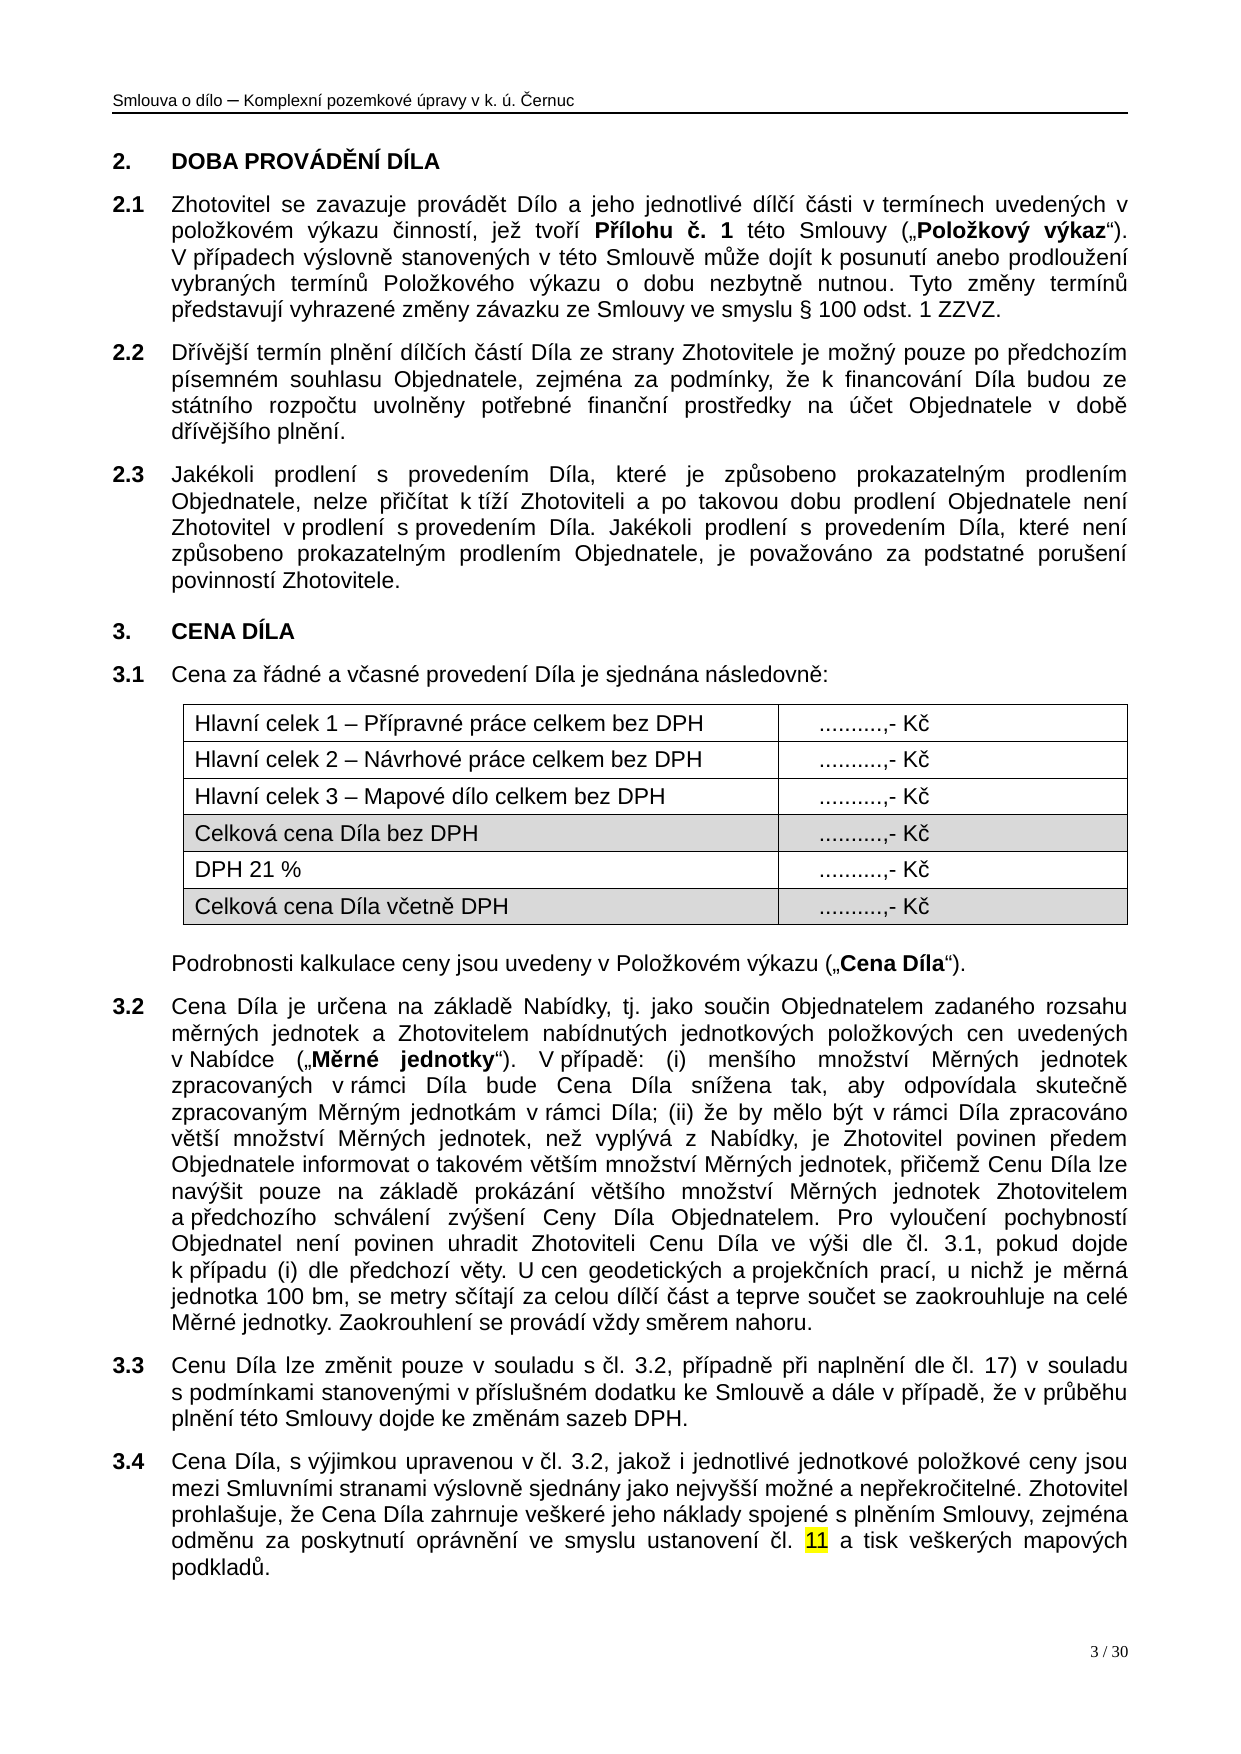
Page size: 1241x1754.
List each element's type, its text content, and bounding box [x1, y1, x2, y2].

text Zhotovitel se zavazuje provádět Dílo a jeho jednotlivé dílčí části v termínech uvedených v položkovém výkazu činností, jež tvoří Přílohu č. 1 této Smlouvy („Položkový výkaz“). V případech výslovně stanovených v této Smlouvě může dojít k posunutí anebo prodloužení vybraných termínů Položkového výkazu o dobu nezbytně nutnou. Tyto změny termínů představují vyhrazené změny závazku ze Smlouvy ve smyslu § 100 odst. 1 ZZVZ. [112, 191, 1128, 322]
table_cell DPH 21 % [184, 852, 778, 887]
table_cell ..........,- Kč [779, 742, 1127, 777]
table_header Hlavní celek 1 – Přípravné práce celkem bez DPH [184, 705, 778, 741]
text Cenu Díla lze změnit pouze v souladu s čl. 3.2, případně při naplnění dle čl. 17) v souladu s podmínkami stanovenými v příslušném dodatku ke Smlouvě a dále v případě, že v průběhu plnění této Smlouvy dojde ke změnám sazeb DPH. [112, 1352, 1128, 1431]
table_cell Celková cena Díla bez DPH [184, 815, 778, 851]
table_cell ..........,- Kč [779, 889, 1127, 924]
text Dřívější termín plnění dílčích částí Díla ze strany Zhotovitele je možný pouze po předchozím písemném souhlasu Objednatele, zejména za podmínky, že k financování Díla budou ze státního rozpočtu uvolněny potřebné finanční prostředky na účet Objednatele v době dřívějšího plnění. [112, 339, 1128, 444]
text Doba PROVÁDĚNÍ díla [112, 148, 1128, 174]
table_header ..........,- Kč [779, 705, 1127, 741]
text Cena Díla, s výjimkou upravenou v čl. 3.2, jakož i jednotlivé jednotkové položkové ceny jsou mezi Smluvními stranami výslovně sjednány jako nejvyšší možné a nepřekročitelné. Zhotovitel prohlašuje, že Cena Díla zahrnuje veškeré jeho náklady spojené s plněním Smlouvy, zejména odměnu za poskytnutí oprávnění ve smyslu ustanovení čl. 11 a tisk veškerých mapových podkladů. [112, 1448, 1128, 1580]
text Cena díla [112, 618, 1128, 644]
table_cell Celková cena Díla včetně DPH [184, 889, 778, 924]
table_cell ..........,- Kč [779, 852, 1127, 887]
list Podrobnosti kalkulace ceny jsou uvedeny v Položkovém výkazu („Cena Díla“). [171, 950, 1128, 976]
text Jakékoli prodlení s provedením Díla, které je způsobeno prokazatelným prodlením Objednatele, nelze přičítat k tíží Zhotoviteli a po takovou dobu prodlení Objednatele není Zhotovitel v prodlení s provedením Díla. Jakékoli prodlení s provedením Díla, které není způsobeno prokazatelným prodlením Objednatele, je považováno za podstatné porušení povinností Zhotovitele. [112, 461, 1128, 593]
table_cell Hlavní celek 2 – Návrhové práce celkem bez DPH [184, 742, 778, 777]
table_cell Hlavní celek 3 – Mapové dílo celkem bez DPH [184, 779, 778, 814]
text Cena Díla je určena na základě Nabídky, tj. jako součin Objednatelem zadaného rozsahu měrných jednotek a Zhotovitelem nabídnutých jednotkových položkových cen uvedených v Nabídce („Měrné jednotky“). V případě: (i) menšího množství Měrných jednotek zpracovaných v rámci Díla bude Cena Díla snížena tak, aby odpovídala skutečně zpracovaným Měrným jednotkám v rámci Díla; (ii) že by mělo být v rámci Díla zpracováno větší množství Měrných jednotek, než vyplývá z Nabídky, je Zhotovitel povinen předem Objednatele informovat o takovém větším množství Měrných jednotek, přičemž Cenu Díla lze navýšit pouze na základě prokázání většího množství Měrných jednotek Zhotovitelem a předchozího schválení zvýšení Ceny Díla Objednatelem. Pro vyloučení pochybností Objednatel není povinen uhradit Zhotoviteli Cenu Díla ve výši dle čl. 3.1, pokud dojde k případu (i) dle předchozí věty. U cen geodetických a projekčních prací, u nichž je měrná jednotka 100 bm, se metry sčítají za celou dílčí část a teprve součet se zaokrouhluje na celé Měrné jednotky. Zaokrouhlení se provádí vždy směrem nahoru. [112, 993, 1128, 1336]
table_cell ..........,- Kč [779, 815, 1127, 851]
text Cena za řádné a včasné provedení Díla je sjednána následovně: [112, 661, 1128, 687]
table_cell ..........,- Kč [779, 779, 1127, 814]
